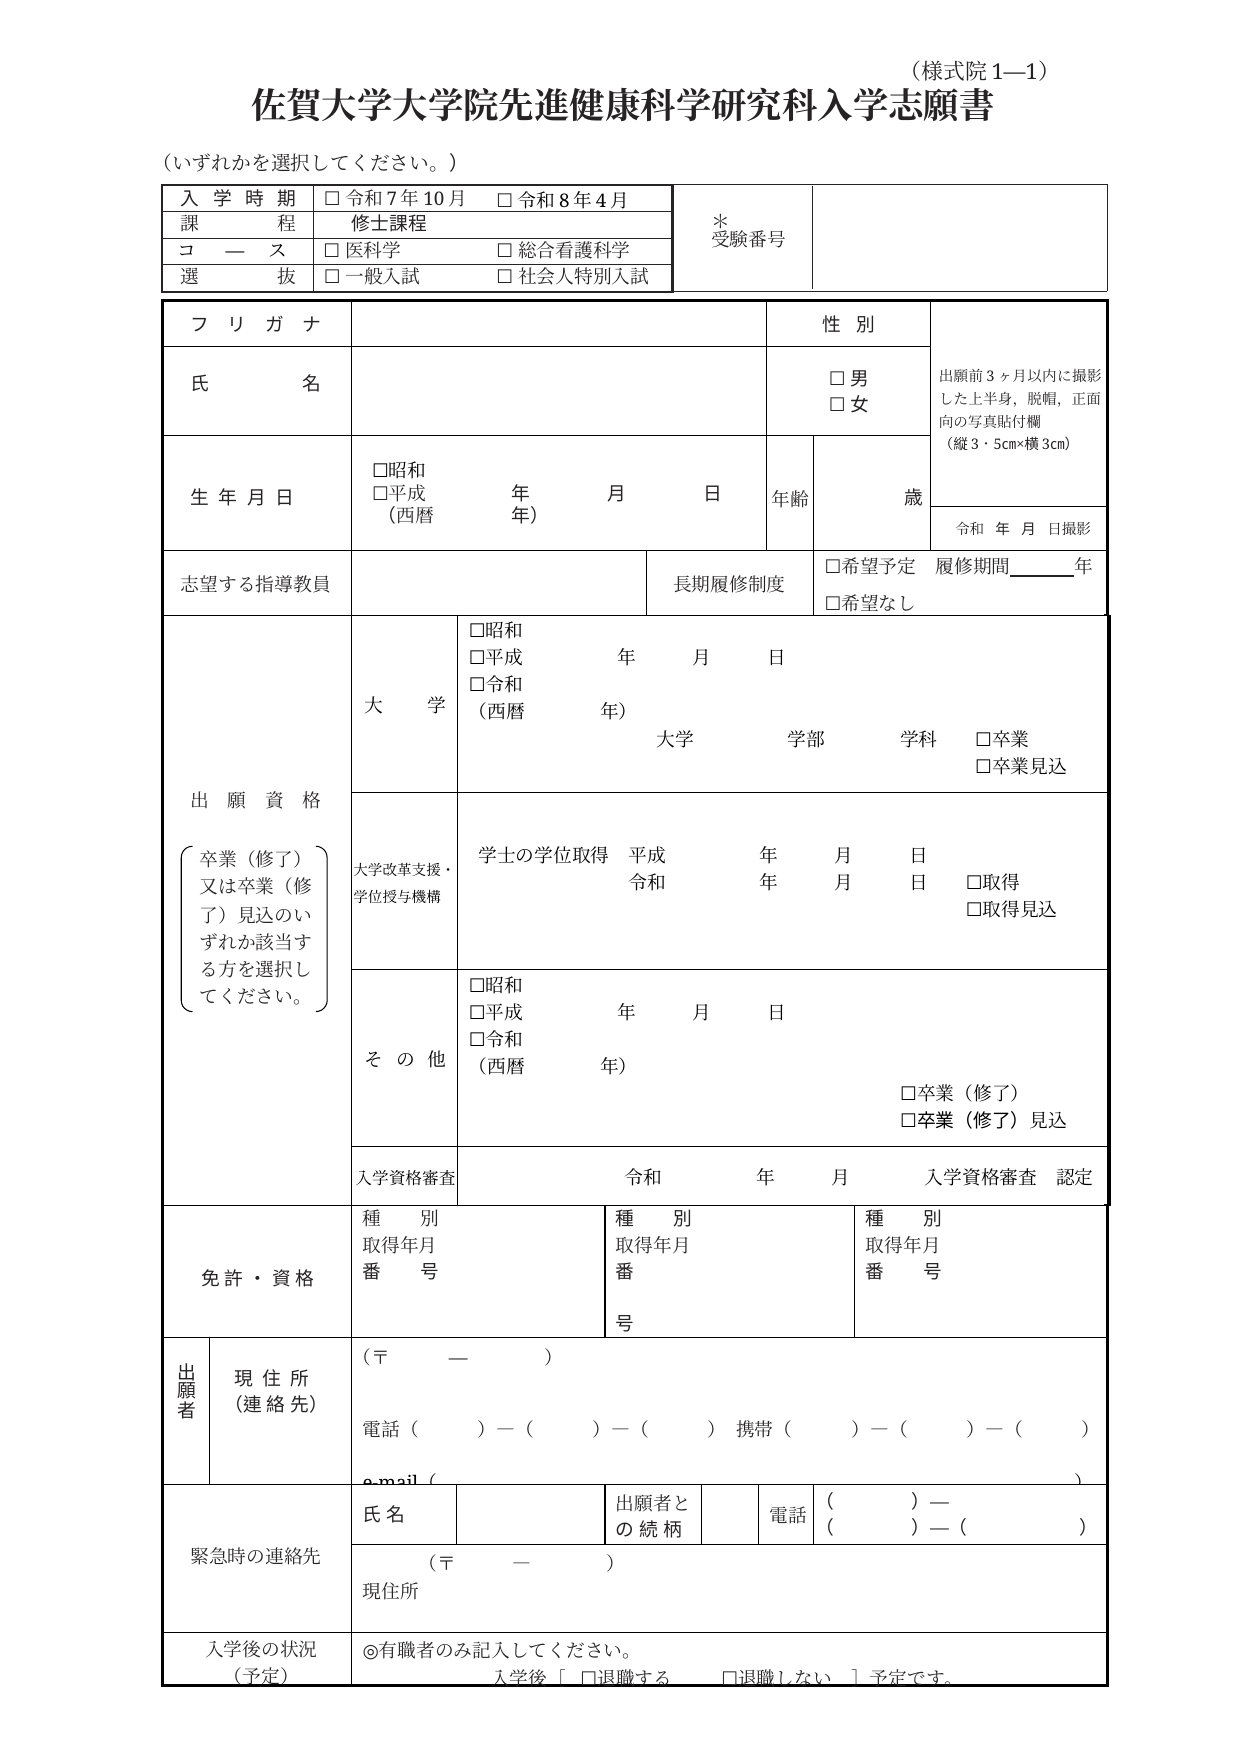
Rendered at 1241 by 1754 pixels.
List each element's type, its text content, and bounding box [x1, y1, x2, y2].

table_cell 一般入試 [314, 265, 485, 291]
table_header 学 [206, 186, 237, 211]
table_header 入 [163, 186, 206, 211]
table_cell 修士課程 [314, 212, 485, 237]
table_cell ― ス [206, 239, 313, 264]
table_cell 程 [206, 212, 313, 237]
table_cell コ [163, 239, 206, 264]
table_cell 医科学 [314, 239, 485, 264]
table_header ＊ [674, 185, 812, 229]
table_cell 選 [163, 265, 206, 291]
table_cell 課 [163, 212, 206, 237]
table_header 令和7年10月 [314, 186, 485, 211]
text （様式院1―1） [37, 54, 1059, 86]
table_cell 社会人特別入試 [485, 265, 671, 291]
table_header 期 [270, 186, 313, 211]
table_header [812, 185, 1107, 291]
table_cell 抜 [206, 265, 313, 291]
text （いずれかを選択してください。） [152, 144, 1119, 177]
table_header 令和8年4月 [485, 186, 671, 211]
table_cell 受験番号 [674, 229, 812, 291]
table_cell 総合看護科学 [485, 239, 671, 264]
table_header 時 [238, 186, 269, 211]
text 佐賀大学大学院先進健康科学研究科入学志願書 [37, 92, 1119, 125]
table_cell [485, 212, 671, 237]
